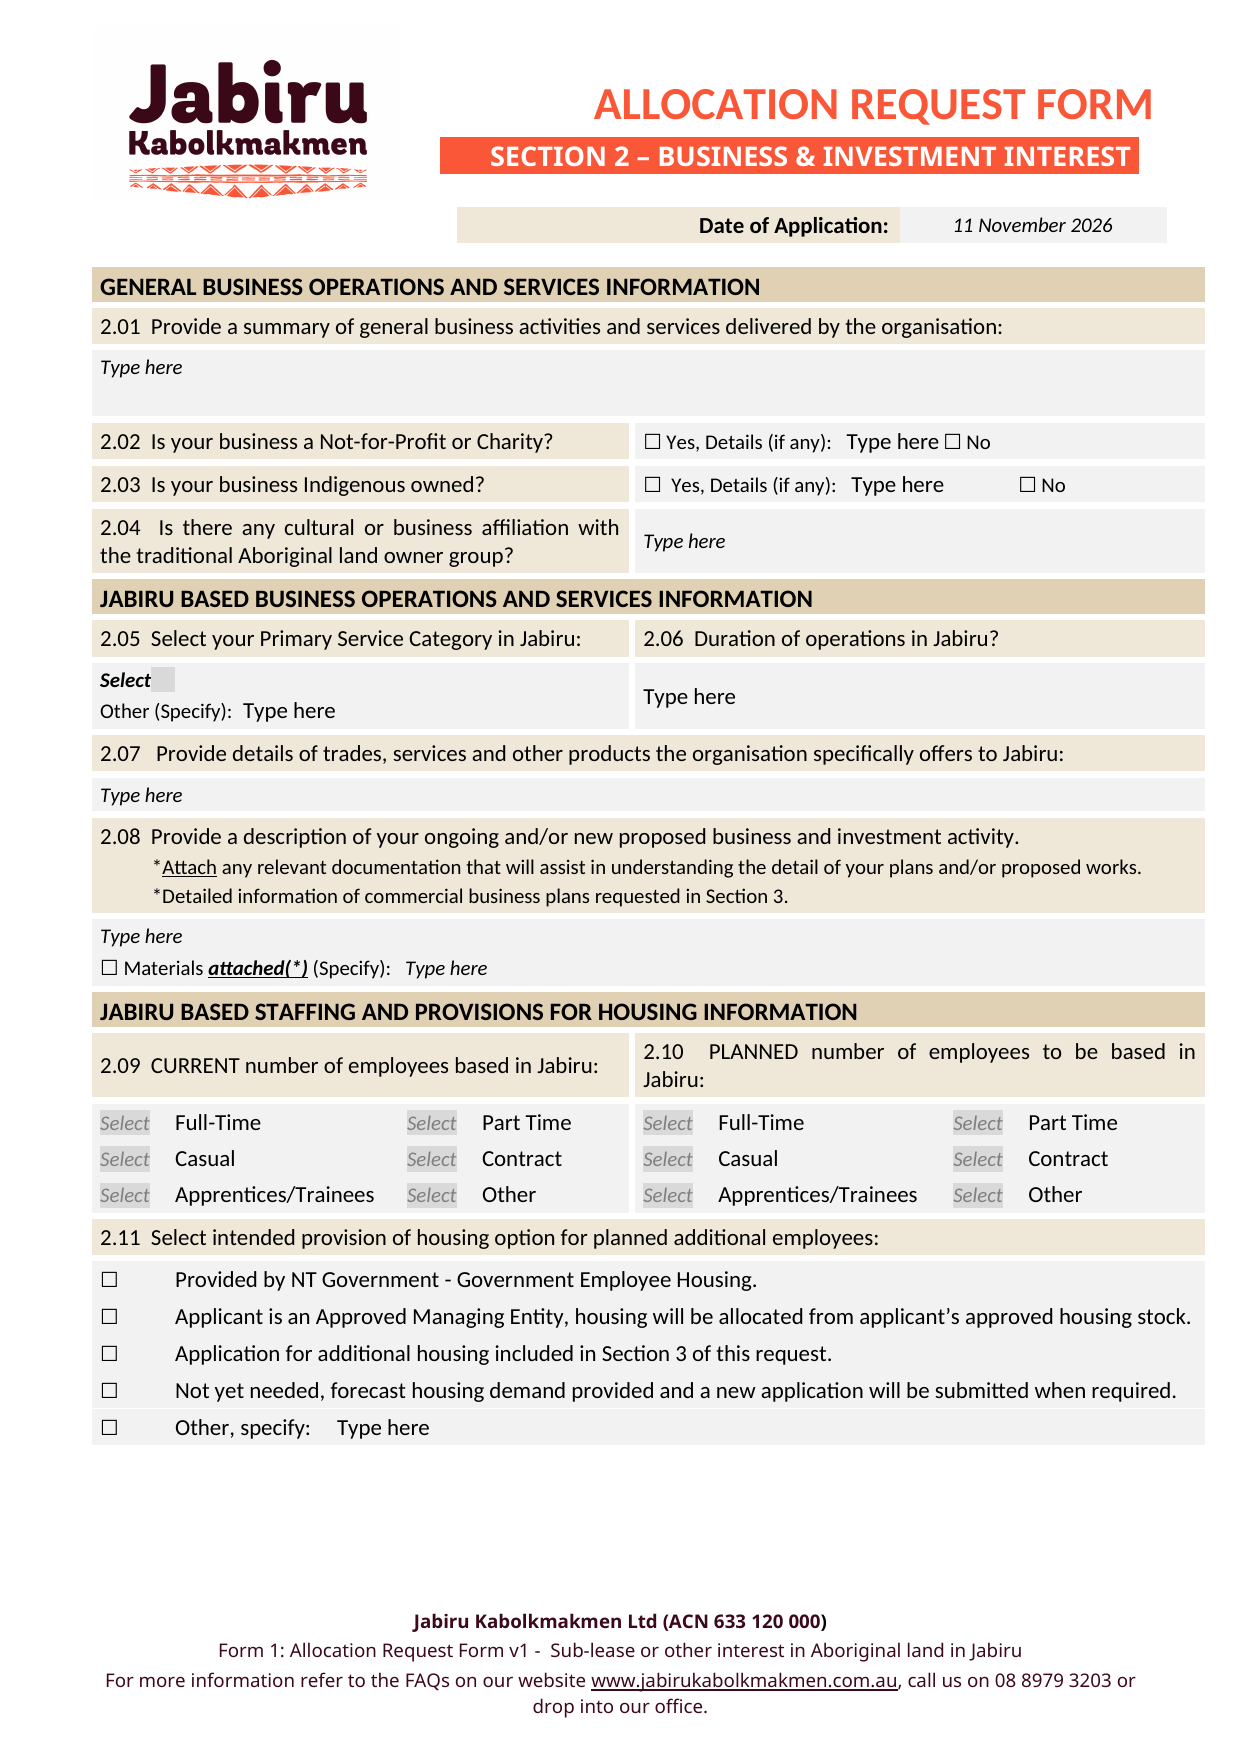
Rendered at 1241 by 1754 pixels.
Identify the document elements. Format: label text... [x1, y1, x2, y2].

table_cell [92, 778, 1205, 811]
table_cell Contract [942, 1140, 1205, 1176]
table_cell Not yet needed, forecast housing demand provided and a new application will be submitted when required. [92, 1372, 1205, 1408]
table_cell Full-Time [92, 1104, 396, 1140]
table_header 2 June 2020 [900, 207, 1167, 243]
table_cell Provided by NT Government - Government Employee Housing. [92, 1261, 1205, 1298]
table_cell 2.10 PLANNED number of employees to be based in Jabiru: [635, 1033, 1205, 1097]
table_cell 2.06 Duration of operations in Jabiru? [635, 620, 1205, 657]
table_cell Casual [92, 1140, 396, 1176]
table_cell Other [942, 1176, 1205, 1213]
table_cell 2.03 Is your business Indigenous owned? [92, 466, 629, 502]
table_cell Full-Time [635, 1104, 942, 1140]
table_cell [92, 350, 1205, 416]
table_cell Part Time [942, 1104, 1205, 1140]
table_cell Other [396, 1176, 629, 1213]
table_cell [635, 663, 1205, 729]
table_cell [635, 509, 1205, 573]
table_cell JABIRU BASED BUSINESS OPERATIONS AND SERVICES INFORMATION [92, 579, 1205, 614]
table_cell Apprentices/Trainees [92, 1176, 396, 1213]
table_cell Applicant is an Approved Managing Entity, housing will be allocated from applicant’s approved housing stock. [92, 1298, 1205, 1335]
table_cell 2.11 Select intended provision of housing option for planned additional employees: [92, 1219, 1205, 1255]
table_cell Contract [396, 1140, 629, 1176]
table_cell Application for additional housing included in Section 3 of this request. [92, 1335, 1205, 1372]
table_cell Other (Specify): [92, 663, 629, 729]
table_cell Casual [635, 1140, 942, 1176]
table_cell Other, specify: [92, 1409, 1205, 1445]
table_cell Part Time [396, 1104, 629, 1140]
table_cell 2.02 Is your business a Not-for-Profit or Charity? [92, 423, 629, 459]
table_cell Yes, Details (if any): No [635, 423, 1205, 459]
table_cell 2.04 Is there any cultural or business affiliation with the traditional Aboriginal land owner group? [92, 509, 629, 573]
table_cell 2.05 Select your Primary Service Category in Jabiru: [92, 620, 629, 657]
table_cell 2.07 Provide details of trades, services and other products the organisation specifically offers to Jabiru: [92, 735, 1205, 771]
table_cell JABIRU BASED STAFFING AND PROVISIONS FOR HOUSING INFORMATION [92, 992, 1205, 1027]
table_cell Apprentices/Trainees [635, 1176, 942, 1213]
table_cell 2.08 Provide a description of your ongoing and/or new proposed business and investment activity. *Attach any relevant documentation that will assist in understanding the detail of your plans and/or proposed works. *Detailed information of commercial business plans requested in Section 3. [92, 818, 1205, 913]
table_cell Materials attached(*) (Specify): [92, 919, 1205, 986]
table_cell Yes, Details (if any): No [635, 466, 1205, 502]
table_header Date of Application: [457, 207, 900, 243]
table_header GENERAL BUSINESS OPERATIONS AND SERVICES INFORMATION [92, 267, 1205, 302]
table_cell 2.01 Provide a summary of general business activities and services delivered by the organisation: [92, 308, 1205, 344]
table_cell 2.09 CURRENT number of employees based in Jabiru: [92, 1033, 629, 1097]
